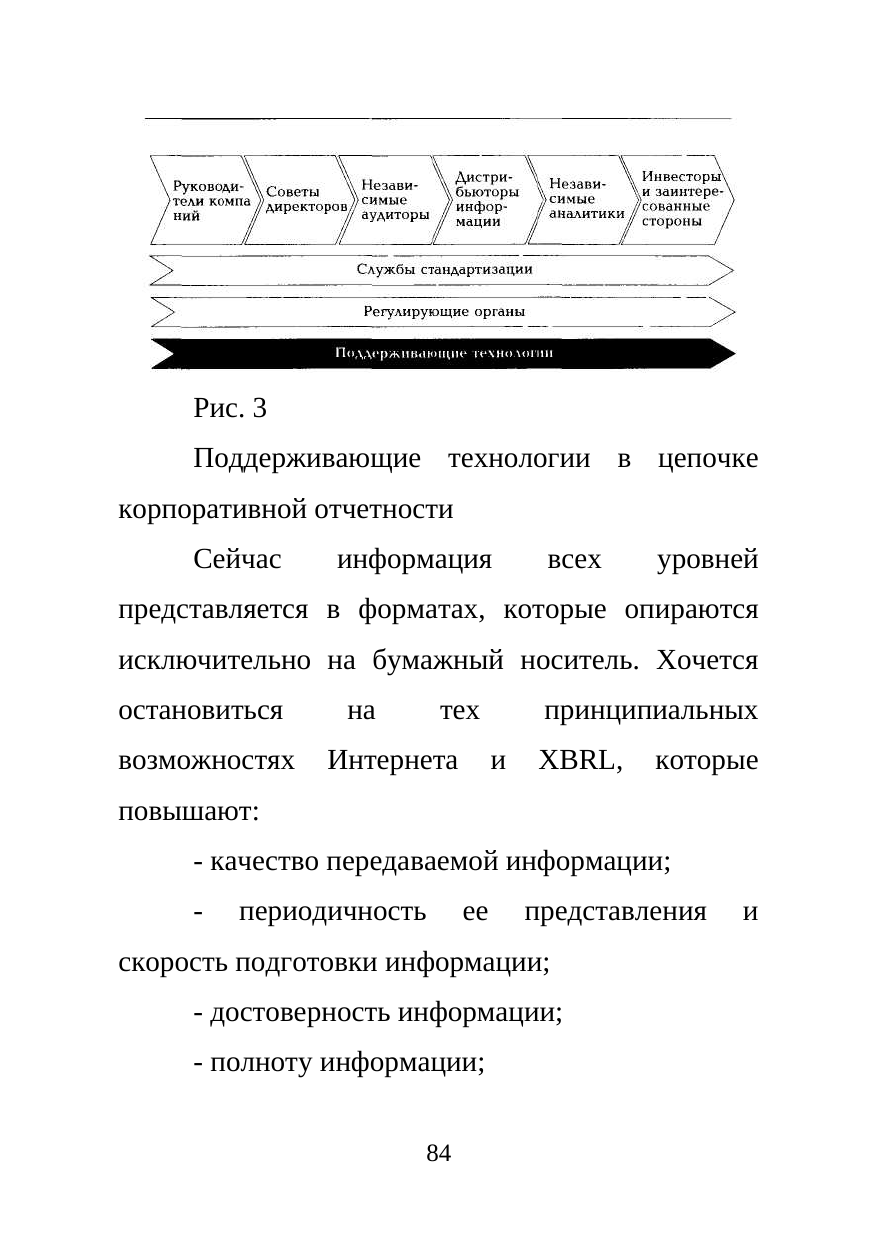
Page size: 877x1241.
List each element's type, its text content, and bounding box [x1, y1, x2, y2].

text Поддерживающие технологии в цепочке корпоративной отчетности [118, 441, 759, 524]
text Сейчас информация всех уровней представляется в форматах, которые опираются исключительно на бумажный носитель. Хочется остановиться на тех принципиальных возможностях Интернета и XBRL, которые повышают: [118, 541, 759, 826]
text - периодичность ее представления и скорость подготовки информации; [118, 893, 759, 977]
text - качество передаваемой информации; [118, 843, 759, 877]
text Рис. 3 [118, 390, 759, 424]
text - достоверность информации; [118, 994, 759, 1028]
text - полноту информации; [118, 1044, 759, 1078]
picture [118, 118, 747, 376]
